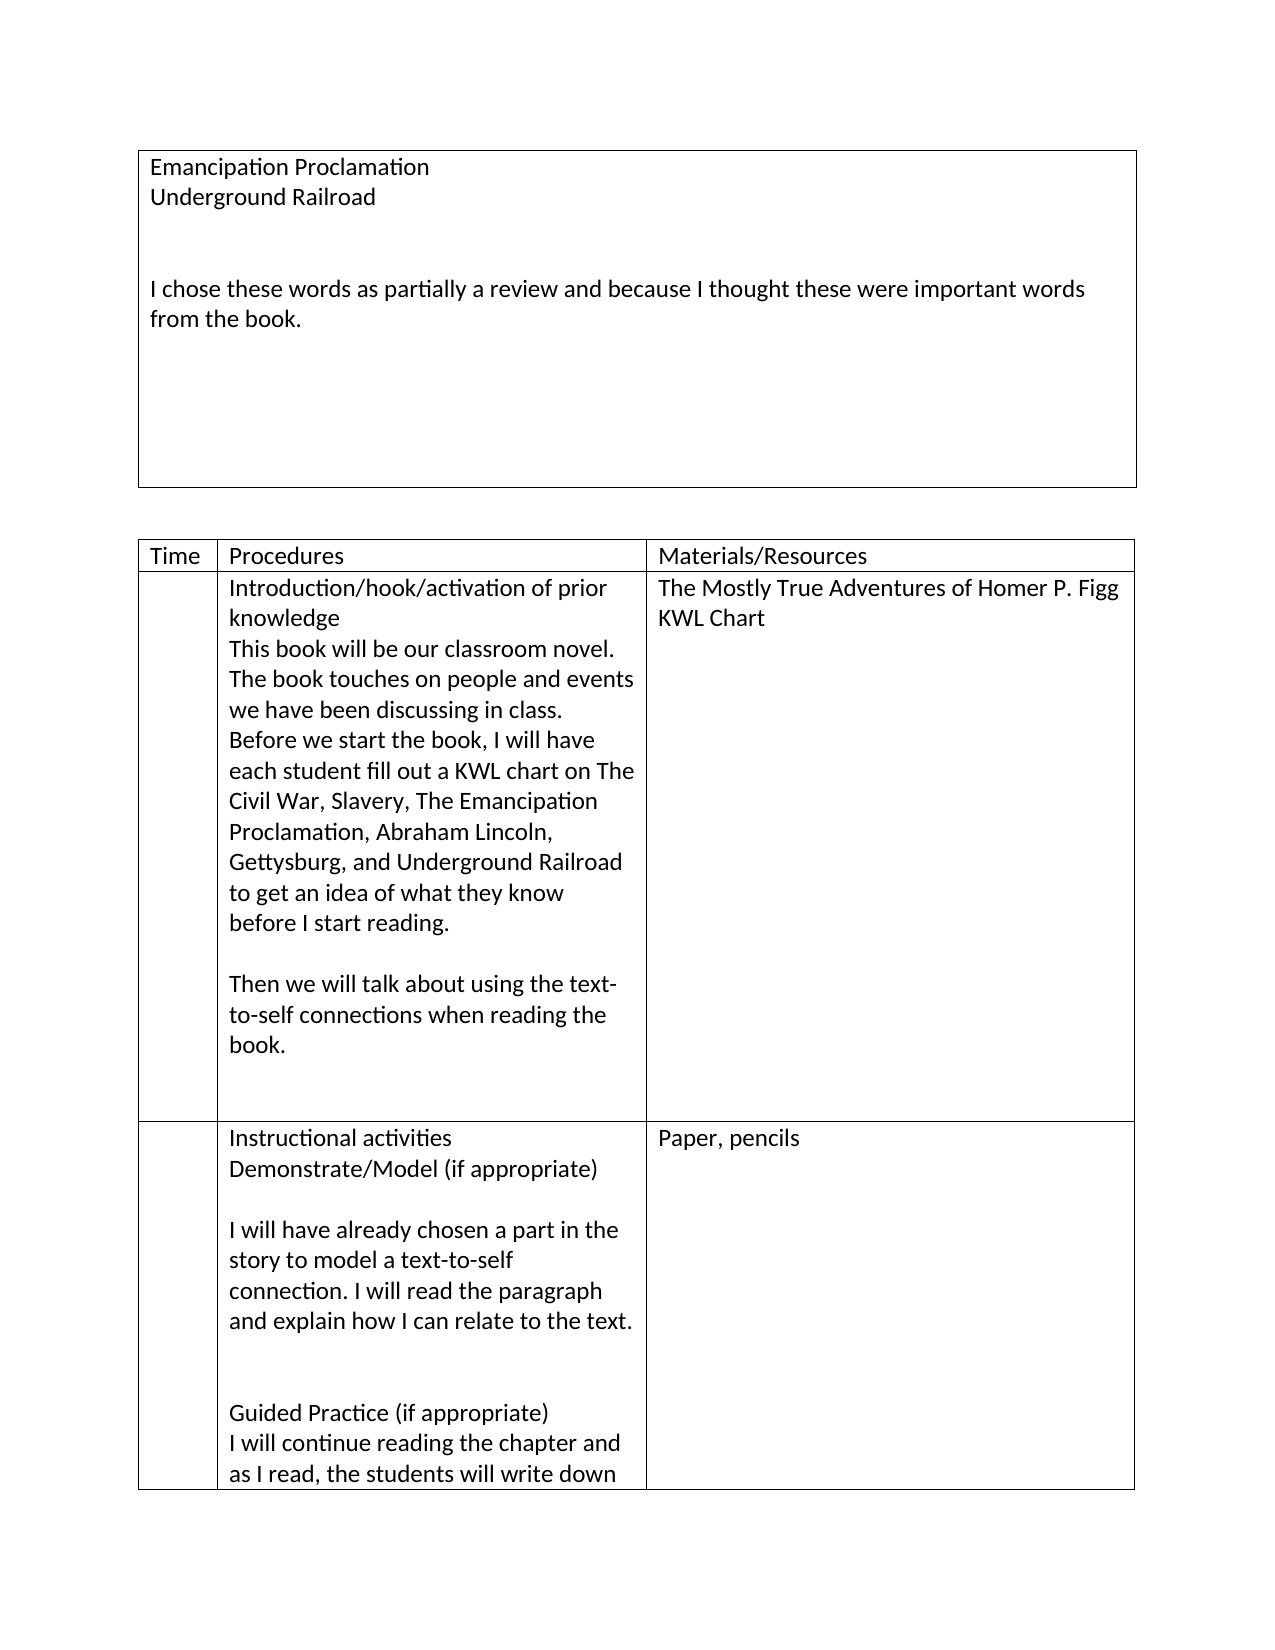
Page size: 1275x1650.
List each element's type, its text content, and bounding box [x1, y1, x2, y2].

table_cell [139, 572, 217, 1121]
table_cell Introduction/hook/activation of prior knowledge This book will be our classroom novel. The book touches on people and events we have been discussing in class. Before we start the book, I will have each student fill out a KWL chart on The Civil War, Slavery, The Emancipation Proclamation, Abraham Lincoln, Gettysburg, and Underground Railroad to get an idea of what they know before I start reading. Then we will talk about using the text-to-self connections when reading the book. [218, 572, 646, 1121]
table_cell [139, 151, 1136, 487]
table_cell [139, 1122, 217, 1488]
table_header Materials/Resources [647, 540, 1134, 571]
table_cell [218, 1122, 646, 1488]
table_cell The Mostly True Adventures of Homer P. Figg KWL Chart [647, 572, 1134, 1121]
table_header Procedures [218, 540, 646, 571]
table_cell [647, 1122, 1134, 1488]
table_header Time [139, 540, 217, 571]
